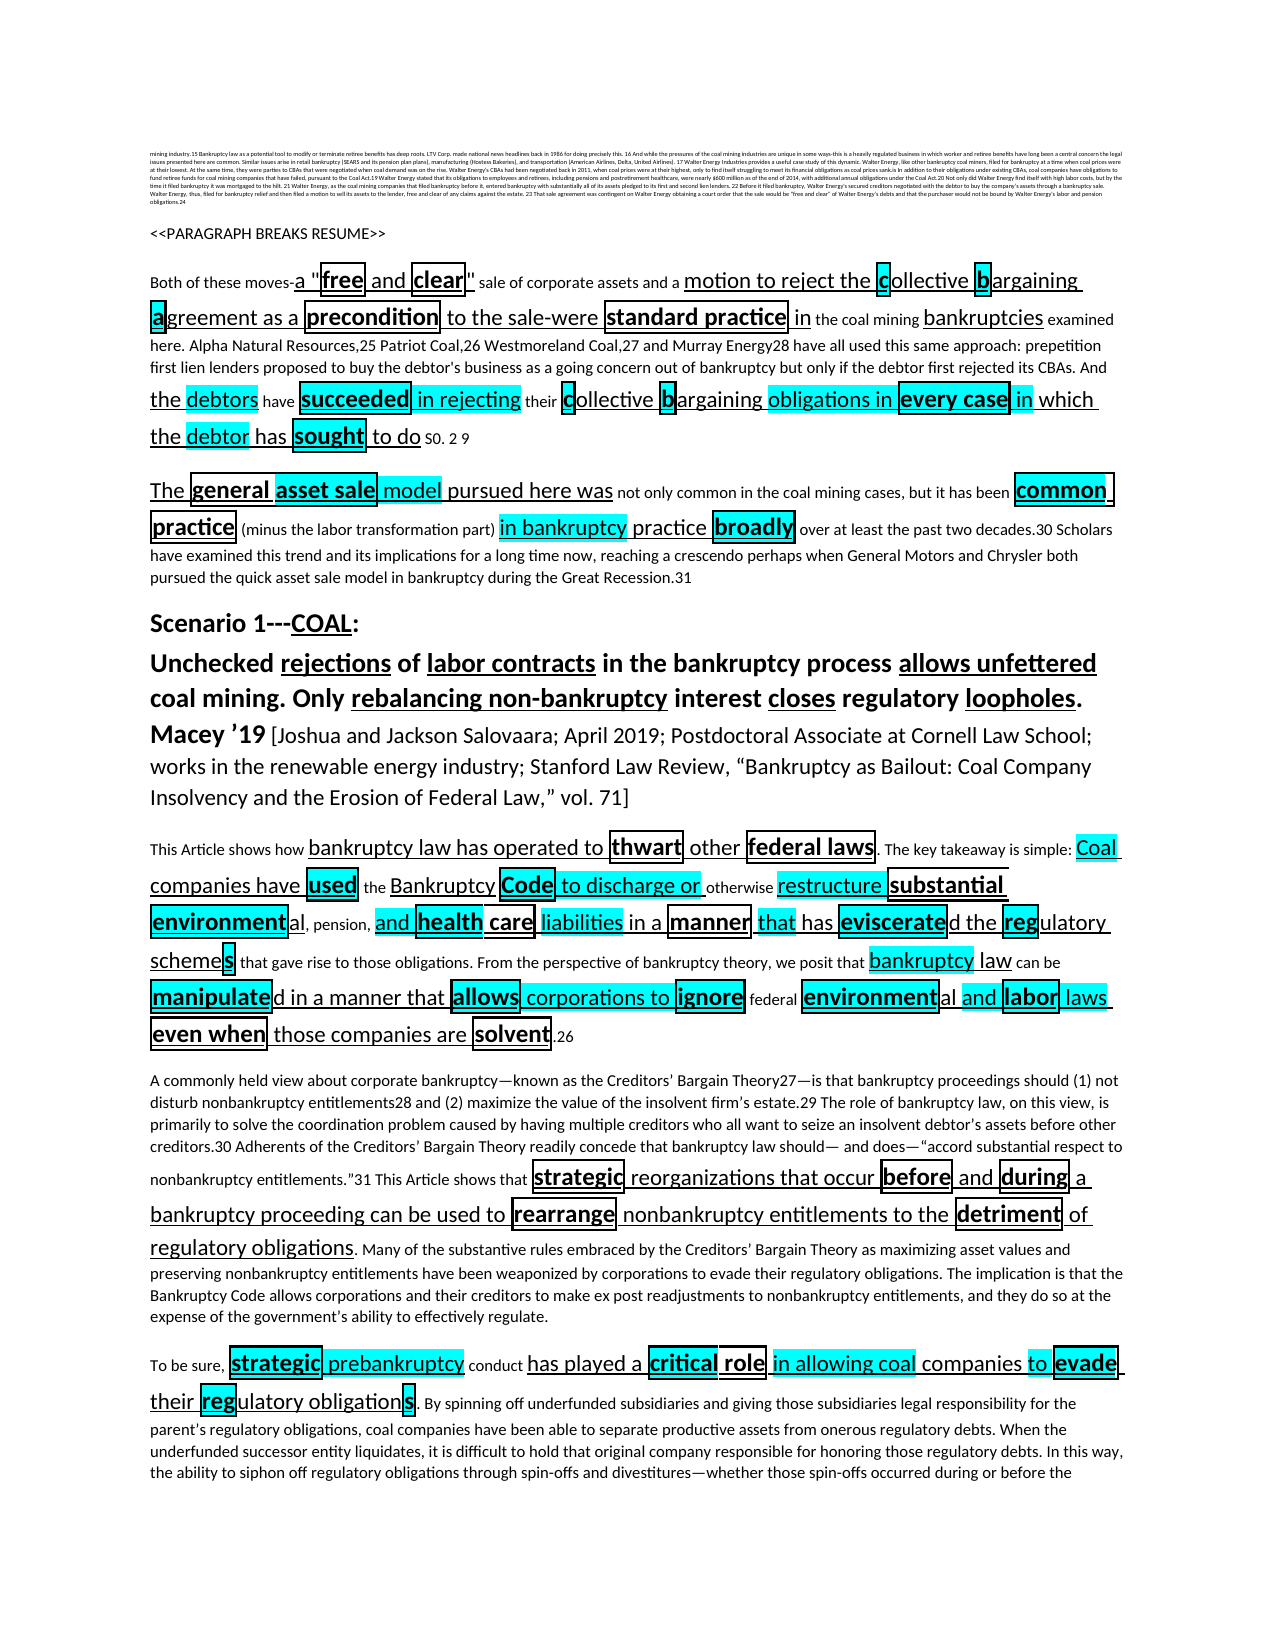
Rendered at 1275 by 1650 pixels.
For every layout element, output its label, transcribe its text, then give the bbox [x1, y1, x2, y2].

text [150, 1345, 1125, 1483]
subtitle Scenario 1---COAL: [150, 606, 1125, 639]
subtitle Unchecked rejections of labor contracts in the bankruptcy process allows unfettered coal mining. Only rebalancing non-bankruptcy interest closes regulatory loopholes. [150, 646, 1125, 714]
text Macey ’19 [Joshua and Jackson Salovaara; April 2019; Postdoctoral Associate at Cornell Law School; works in the renewable energy industry; Stanford Law Review, “Bankruptcy as Bailout: Coal Company Insolvency and the Erosion of Federal Law,” vol. 71] [150, 717, 1125, 811]
text Both of these moves-a "free and clear" sale of corporate assets and a motion to reject the collective bargaining agreement as a precondition to the sale-were standard practice in the coal mining bankruptcies examined here. Alpha Natural Resources,25 Patriot Coal,26 Westmoreland Coal,27 and Murray Energy28 have all used this same approach: prepetition first lien lenders proposed to buy the debtor's business as a going concern out of bankruptcy but only if the debtor first rejected its CBAs. And the debtors have succeeded in rejecting their collective bargaining obligations in every case in which the debtor has sought to do S0. 2 9 [150, 262, 1125, 453]
text This Article shows how bankruptcy law has operated to thwart other federal laws. The key takeaway is simple: Coal companies have used the Bankruptcy Code to discharge or otherwise restructure substantial environmental, pension, and health care liabilities in a manner that has eviscerated the regulatory schemes that gave rise to those obligations. From the perspective of bankruptcy theory, we posit that bankruptcy law can be manipulated in a manner that allows corporations to ignore federal environmental and labor laws even when those companies are solvent.26 [150, 829, 1125, 1051]
text A commonly held view about corporate bankruptcy—known as the Creditors’ Bargain Theory27—is that bankruptcy proceedings should (1) not disturb nonbankruptcy entitlements28 and (2) maximize the value of the insolvent firm’s estate.29 The role of bankruptcy law, on this view, is primarily to solve the coordination problem caused by having multiple creditors who all want to seize an insolvent debtor’s assets before other creditors.30 Adherents of the Creditors’ Bargain Theory readily concede that bankruptcy law should— and does—“accord substantial respect to nonbankruptcy entitlements.”31 This Article shows that strategic reorganizations that occur before and during a bankruptcy proceeding can be used to rearrange nonbankruptcy entitlements to the detriment of regulatory obligations. Many of the substantive rules embraced by the Creditors’ Bargain Theory as maximizing asset values and preserving nonbankruptcy entitlements have been weaponized by corporations to evade their regulatory obligations. The implication is that the Bankruptcy Code allows corporations and their creditors to make ex post readjustments to nonbankruptcy entitlements, and they do so at the expense of the government’s ability to effectively regulate. [150, 1071, 1125, 1327]
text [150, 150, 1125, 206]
text <<PARAGRAPH BREAKS RESUME>> [150, 223, 1125, 244]
text The general asset sale model pursued here was not only common in the coal mining cases, but it has been common practice (minus the labor transformation part) in bankruptcy practice broadly over at least the past two decades.30 Scholars have examined this trend and its implications for a long time now, reaching a crescendo perhaps when General Motors and Chrysler both pursued the quick asset sale model in bankruptcy during the Great Recession.31 [150, 472, 1125, 588]
